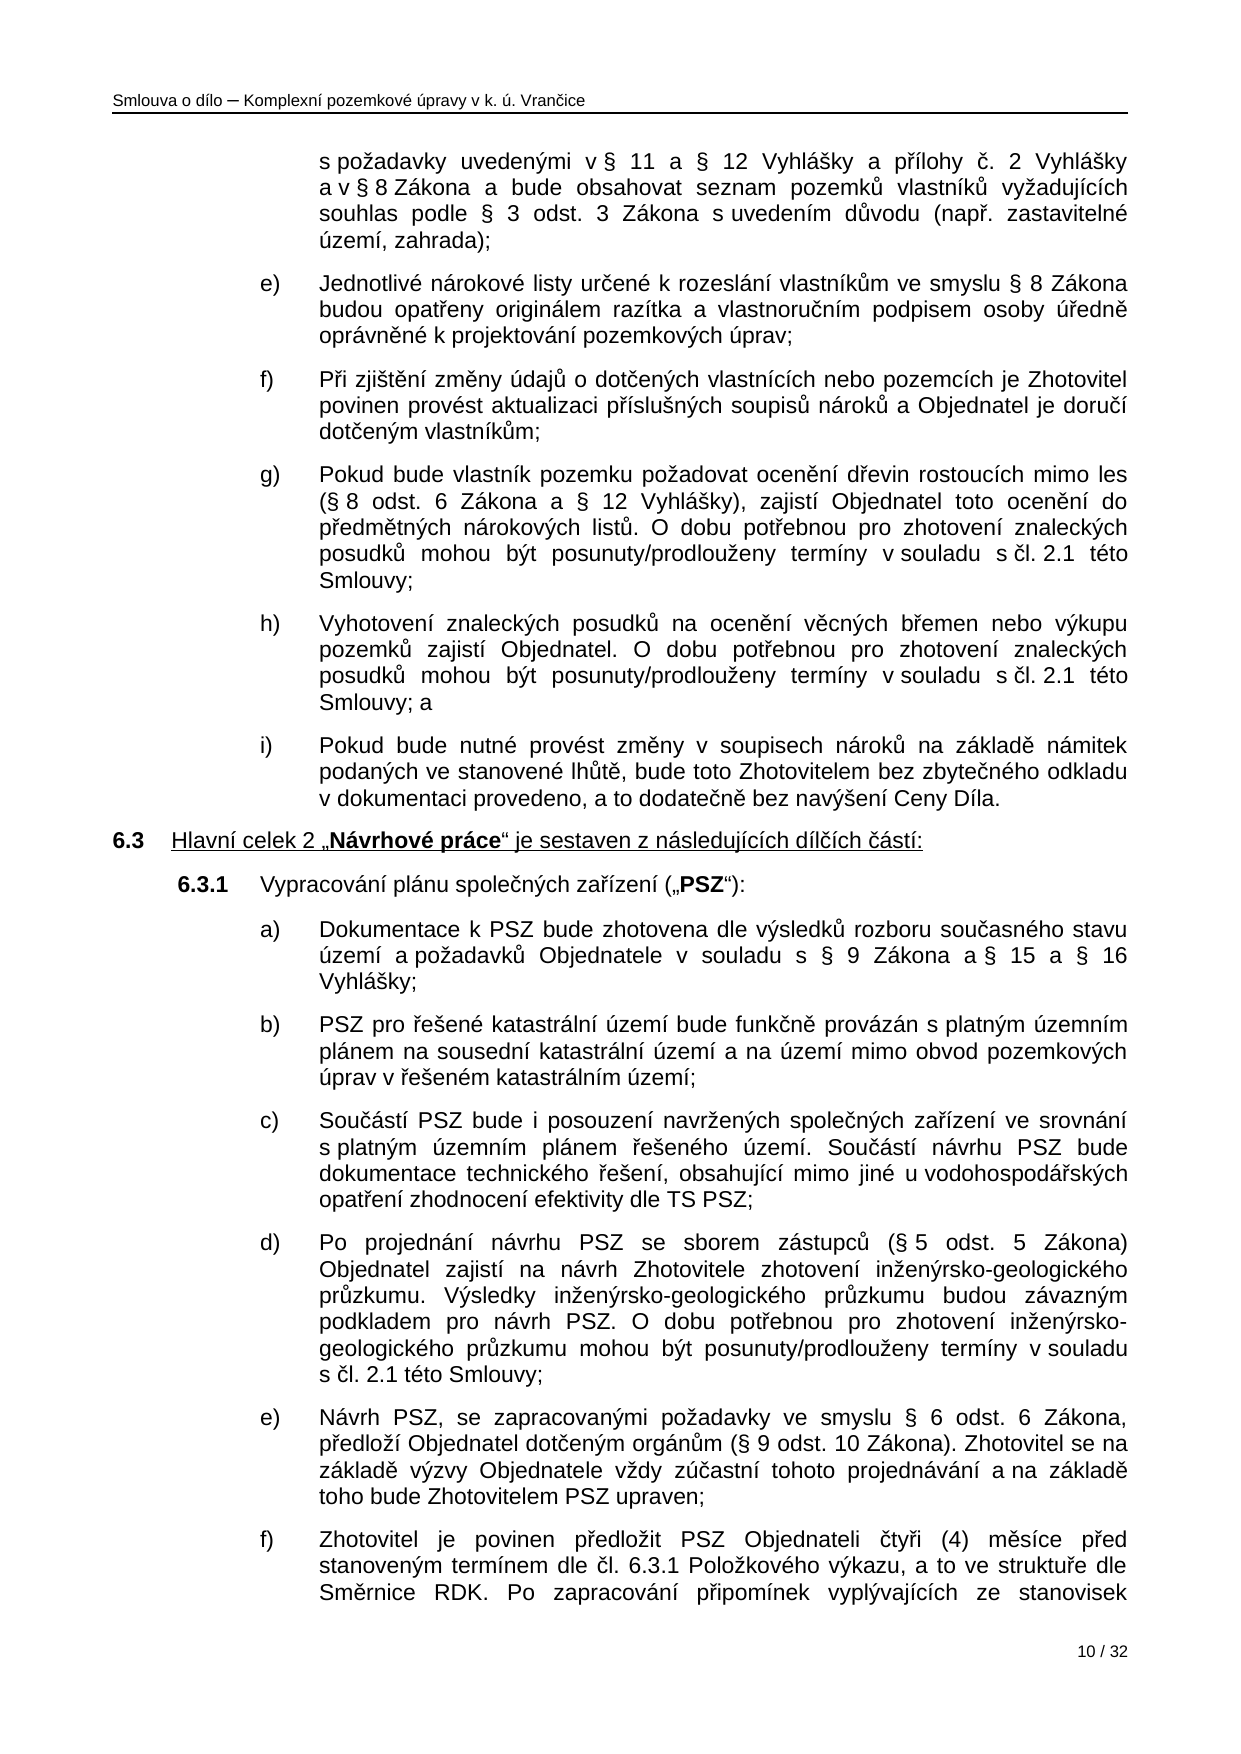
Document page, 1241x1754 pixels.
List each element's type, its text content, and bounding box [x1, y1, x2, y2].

list Pokud bude vlastník pozemku požadovat ocenění dřevin rostoucích mimo les (§ 8 odst. 6 Zákona a § 12 Vyhlášky), zajistí Objednatel toto ocenění do předmětných nárokových listů. O dobu potřebnou pro zhotovení znaleckých posudků mohou být posunuty/prodlouženy termíny v souladu s čl. 2.1 této Smlouvy; [260, 461, 1128, 593]
list PSZ pro řešené katastrální území bude funkčně provázán s platným územním plánem na sousední katastrální území a na území mimo obvod pozemkových úprav v řešeném katastrálním území; [260, 1011, 1128, 1090]
list Jednotlivé nárokové listy určené k rozeslání vlastníkům ve smyslu § 8 Zákona budou opatřeny originálem razítka a vlastnoručním podpisem osoby úředně oprávněné k projektování pozemkových úprav; [260, 270, 1128, 349]
list Dokumentace k PSZ bude zhotovena dle výsledků rozboru současného stavu území a požadavků Objednatele v souladu s § 9 Zákona a § 15 a § 16 Vyhlášky; [260, 916, 1128, 995]
list Pokud bude nutné provést změny v soupisech nároků na základě námitek podaných ve stanovené lhůtě, bude toto Zhotovitelem bez zbytečného odkladu v dokumentaci provedeno, a to dodatečně bez navýšení Ceny Díla. [260, 732, 1128, 811]
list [260, 148, 1128, 253]
text Vypracování plánu společných zařízení („PSZ“): [177, 871, 1128, 897]
list Při zjištění změny údajů o dotčených vlastnících nebo pozemcích je Zhotovitel povinen provést aktualizaci příslušných soupisů nároků a Objednatel je doručí dotčeným vlastníkům; [260, 366, 1128, 444]
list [260, 1526, 1128, 1605]
list Součástí PSZ bude i posouzení navržených společných zařízení ve srovnání s platným územním plánem řešeného území. Součástí návrhu PSZ bude dokumentace technického řešení, obsahující mimo jiné u vodohospodářských opatření zhodnocení efektivity dle TS PSZ; [260, 1107, 1128, 1212]
list Návrh PSZ, se zapracovanými požadavky ve smyslu § 6 odst. 6 Zákona, předloží Objednatel dotčeným orgánům (§ 9 odst. 10 Zákona). Zhotovitel se na základě výzvy Objednatele vždy zúčastní tohoto projednávání a na základě toho bude Zhotovitelem PSZ upraven; [260, 1404, 1128, 1509]
list Vyhotovení znaleckých posudků na ocenění věcných břemen nebo výkupu pozemků zajistí Objednatel. O dobu potřebnou pro zhotovení znaleckých posudků mohou být posunuty/prodlouženy termíny v souladu s čl. 2.1 této Smlouvy; a [260, 610, 1128, 715]
text Hlavní celek 2 „Návrhové práce“ je sestaven z následujících dílčích částí: [112, 827, 1128, 854]
list Po projednání návrhu PSZ se sborem zástupců (§ 5 odst. 5 Zákona) Objednatel zajistí na návrh Zhotovitele zhotovení inženýrsko-geologického průzkumu. Výsledky inženýrsko-geologického průzkumu budou závazným podkladem pro návrh PSZ. O dobu potřebnou pro zhotovení inženýrsko-geologického průzkumu mohou být posunuty/prodlouženy termíny v souladu s čl. 2.1 této Smlouvy; [260, 1229, 1128, 1387]
